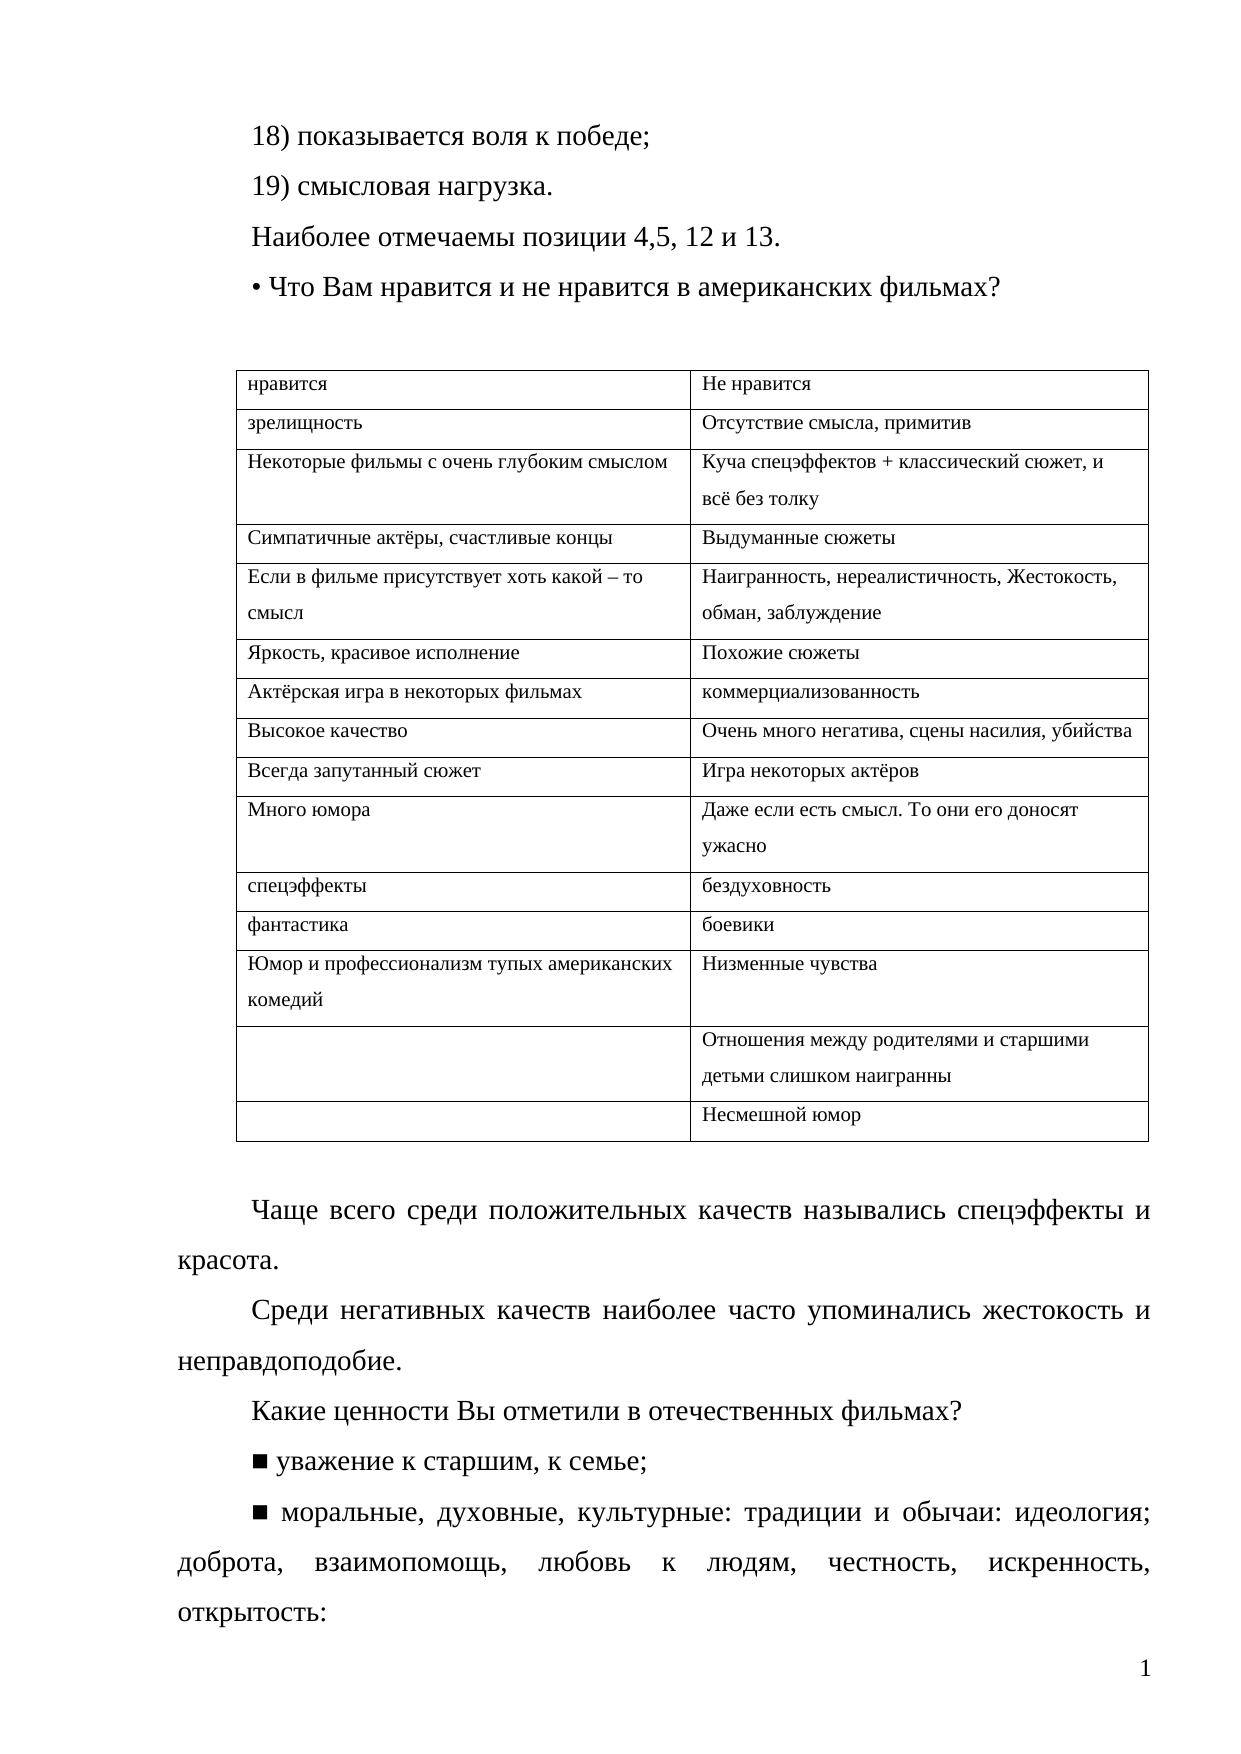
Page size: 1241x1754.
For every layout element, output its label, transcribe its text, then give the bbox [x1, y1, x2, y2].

text • Что Вам нравится и не нравится в американских фильмах? [177, 269, 1152, 303]
table_cell коммерциализованность [691, 679, 1148, 717]
text ■ уважение к старшим, к семье; [177, 1443, 1152, 1477]
table_cell Игра некоторых актёров [691, 758, 1148, 796]
table_cell Похожие сюжеты [691, 640, 1148, 678]
table_cell Даже если есть смысл. То они его доносят ужасно [691, 797, 1148, 872]
text Наиболее отмечаемы позиции 4,5, 12 и 13. [177, 219, 1152, 252]
text 19) смысловая нагрузка. [177, 168, 1152, 202]
table_cell Очень много негатива, сцены насилия, убийства [691, 719, 1148, 757]
table_header Не нравится [691, 371, 1148, 409]
table_cell Актёрская игра в некоторых фильмах [237, 679, 690, 717]
table_cell Некоторые фильмы с очень глубоким смыслом [237, 450, 690, 524]
table_cell Яркость, красивое исполнение [237, 640, 690, 678]
text Чаще всего среди положительных качеств назывались спецэффекты и красота. [177, 1192, 1152, 1276]
table_cell [237, 1027, 690, 1101]
table_cell зрелищность [237, 410, 690, 448]
table_cell Юмор и профессионализм тупых американских комедий [237, 951, 690, 1026]
table_cell Симпатичные актёры, счастливые концы [237, 525, 690, 563]
text ■ моральные, духовные, культурные: традиции и обычаи: идеология; доброта, взаимопомощь, любовь к людям, честность, искренность, открытость: [177, 1494, 1152, 1628]
table_cell Отношения между родителями и старшими детьми слишком наигранны [691, 1027, 1148, 1101]
table_cell спецэффекты [237, 873, 690, 911]
table_cell Несмешной юмор [691, 1102, 1148, 1141]
table_cell [237, 1102, 690, 1141]
table_cell Наигранность, нереалистичность, Жестокость, обман, заблуждение [691, 564, 1148, 639]
table_cell Высокое качество [237, 719, 690, 757]
text Среди негативных качеств наиболее часто упоминались жестокость и неправдоподобие. [177, 1292, 1152, 1376]
text 18) показывается воля к победе; [177, 118, 1152, 152]
table_cell фантастика [237, 912, 690, 950]
table_cell Много юмора [237, 797, 690, 872]
table_cell Если в фильме присутствует хоть какой – то смысл [237, 564, 690, 639]
table_cell боевики [691, 912, 1148, 950]
table_cell Куча спецэффектов + классический сюжет, и всё без толку [691, 450, 1148, 524]
table_cell Отсутствие смысла, примитив [691, 410, 1148, 448]
table_cell бездуховность [691, 873, 1148, 911]
table_cell Выдуманные сюжеты [691, 525, 1148, 563]
table_header нравится [237, 371, 690, 409]
table_cell Всегда запутанный сюжет [237, 758, 690, 796]
table_cell Низменные чувства [691, 951, 1148, 1026]
text Какие ценности Вы отметили в отечественных фильмах? [177, 1393, 1152, 1427]
